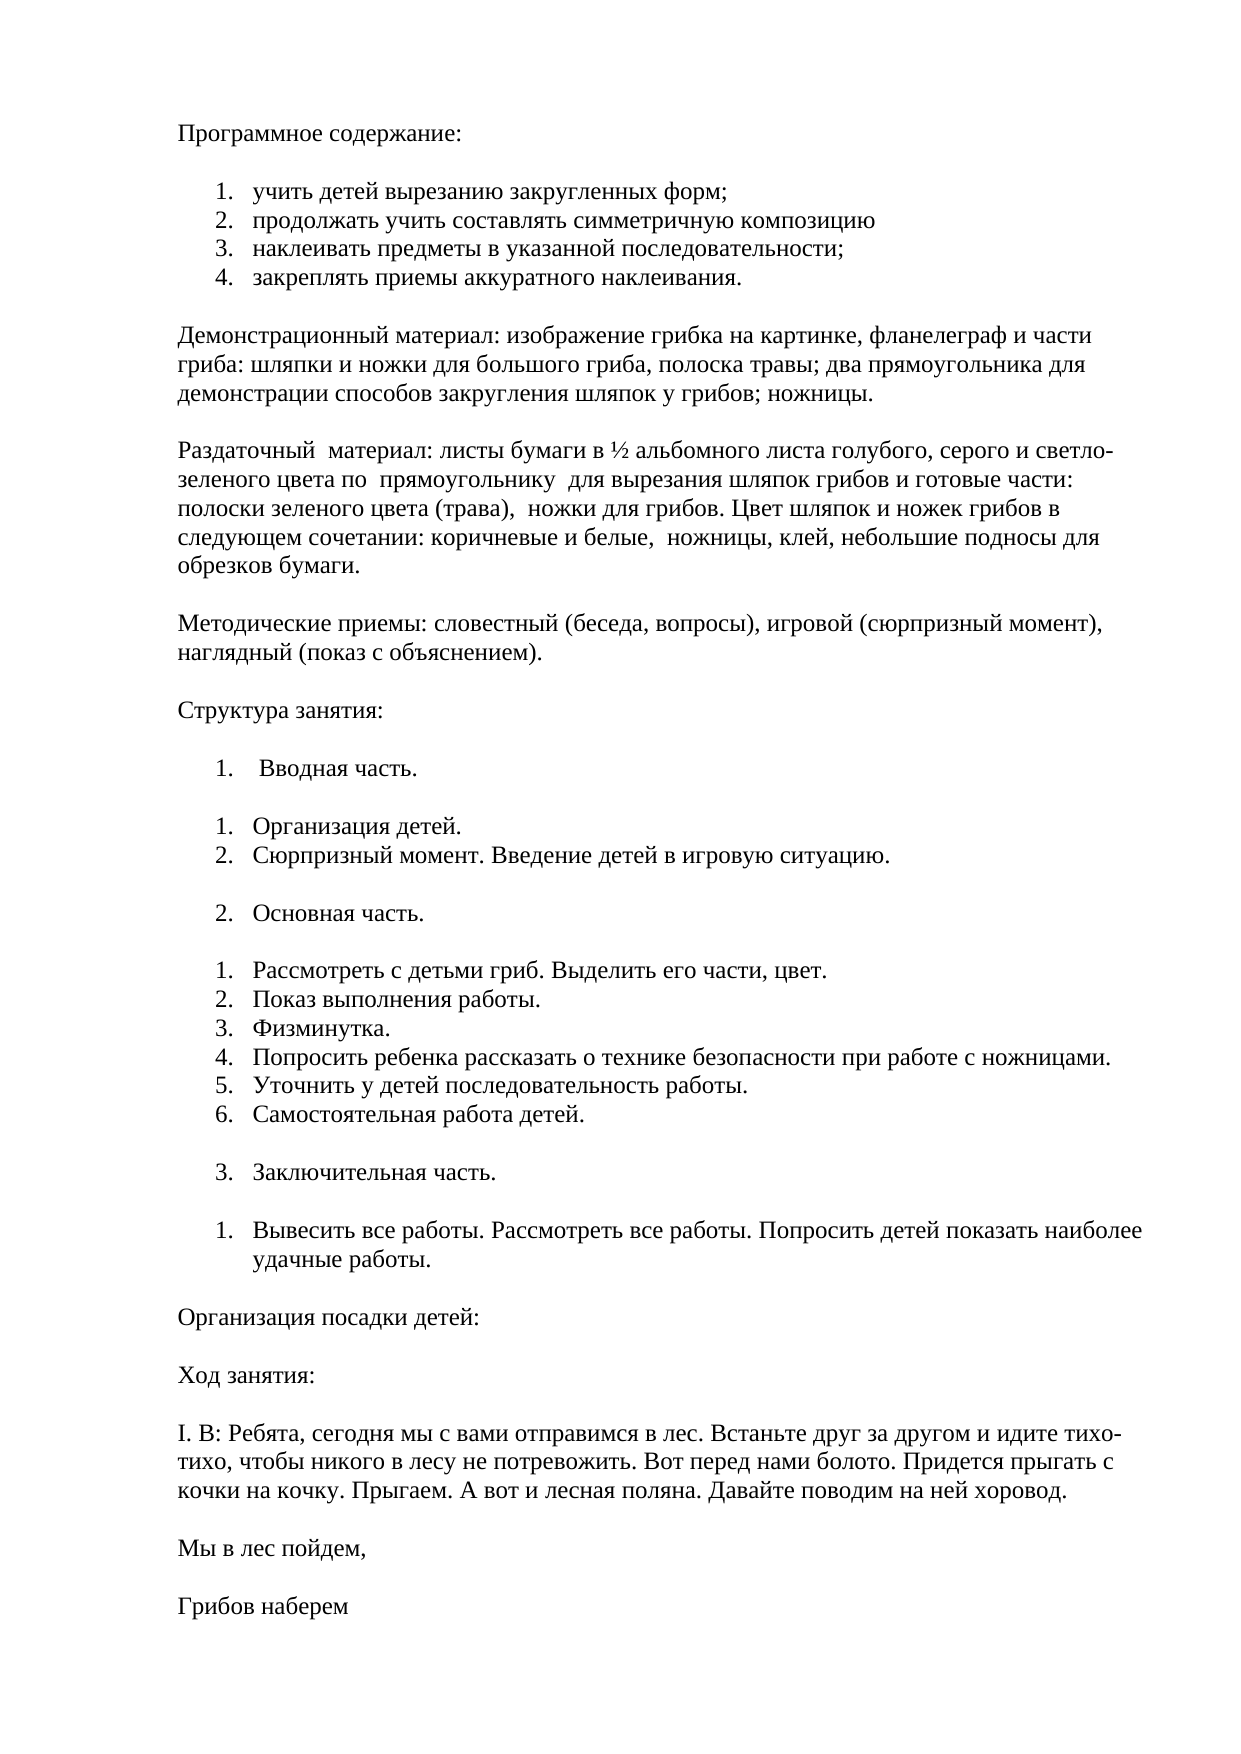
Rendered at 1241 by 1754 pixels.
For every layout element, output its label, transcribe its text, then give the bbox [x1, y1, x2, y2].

list Самостоятельная работа детей. [215, 1099, 1152, 1128]
text Ι. В: Ребята, сегодня мы с вами отправимся в лес. Встаньте друг за другом и идите тихо-тихо, чтобы никого в лесу не потревожить. Вот перед нами болото. Придется прыгать с кочки на кочку. Прыгаем. А вот и лесная поляна. Давайте поводим на ней хоровод. [177, 1418, 1152, 1504]
list закреплять приемы аккуратного наклеивания. [215, 262, 1152, 291]
list Вводная часть. [215, 753, 1152, 782]
list Вывесить все работы. Рассмотреть все работы. Попросить детей показать наиболее удачные работы. [215, 1215, 1152, 1273]
list продолжать учить составлять симметричную композицию [215, 205, 1152, 233]
list Уточнить у детей последовательность работы. [215, 1071, 1152, 1099]
list учить детей вырезанию закругленных форм; [215, 176, 1152, 205]
text Организация посадки детей: [177, 1302, 1152, 1331]
list Показ выполнения работы. [215, 984, 1152, 1013]
text Программное содержание: [177, 118, 1152, 147]
list Организация детей. [215, 811, 1152, 840]
text Мы в лес пойдем, [177, 1533, 1152, 1562]
text Раздаточный материал: листы бумаги в ½ альбомного листа голубого, серого и светло-зеленого цвета по прямоугольнику для вырезания шляпок грибов и готовые части: полоски зеленого цвета (трава), ножки для грибов. Цвет шляпок и ножек грибов в следующем сочетании: коричневые и белые, ножницы, клей, небольшие подносы для обрезков бумаги. [177, 436, 1152, 579]
text Структура занятия: [177, 695, 1152, 724]
list наклеивать предметы в указанной последовательности; [215, 233, 1152, 262]
list Попросить ребенка рассказать о технике безопасности при работе с ножницами. [215, 1042, 1152, 1071]
text Демонстрационный материал: изображение грибка на картинке, фланелеграф и части гриба: шляпки и ножки для большого гриба, полоска травы; два прямоугольника для демонстрации способов закругления шляпок у грибов; ножницы. [177, 320, 1152, 406]
list Основная часть. [215, 898, 1152, 926]
list Заключительная часть. [215, 1157, 1152, 1186]
list Сюрпризный момент. Введение детей в игровую ситуацию. [215, 840, 1152, 868]
text Грибов наберем [177, 1591, 1152, 1620]
text Методические приемы: словестный (беседа, вопросы), игровой (сюрпризный момент), наглядный (показ с объяснением). [177, 608, 1152, 666]
text Ход занятия: [177, 1360, 1152, 1388]
list Физминутка. [215, 1013, 1152, 1042]
list Рассмотреть с детьми гриб. Выделить его части, цвет. [215, 956, 1152, 984]
